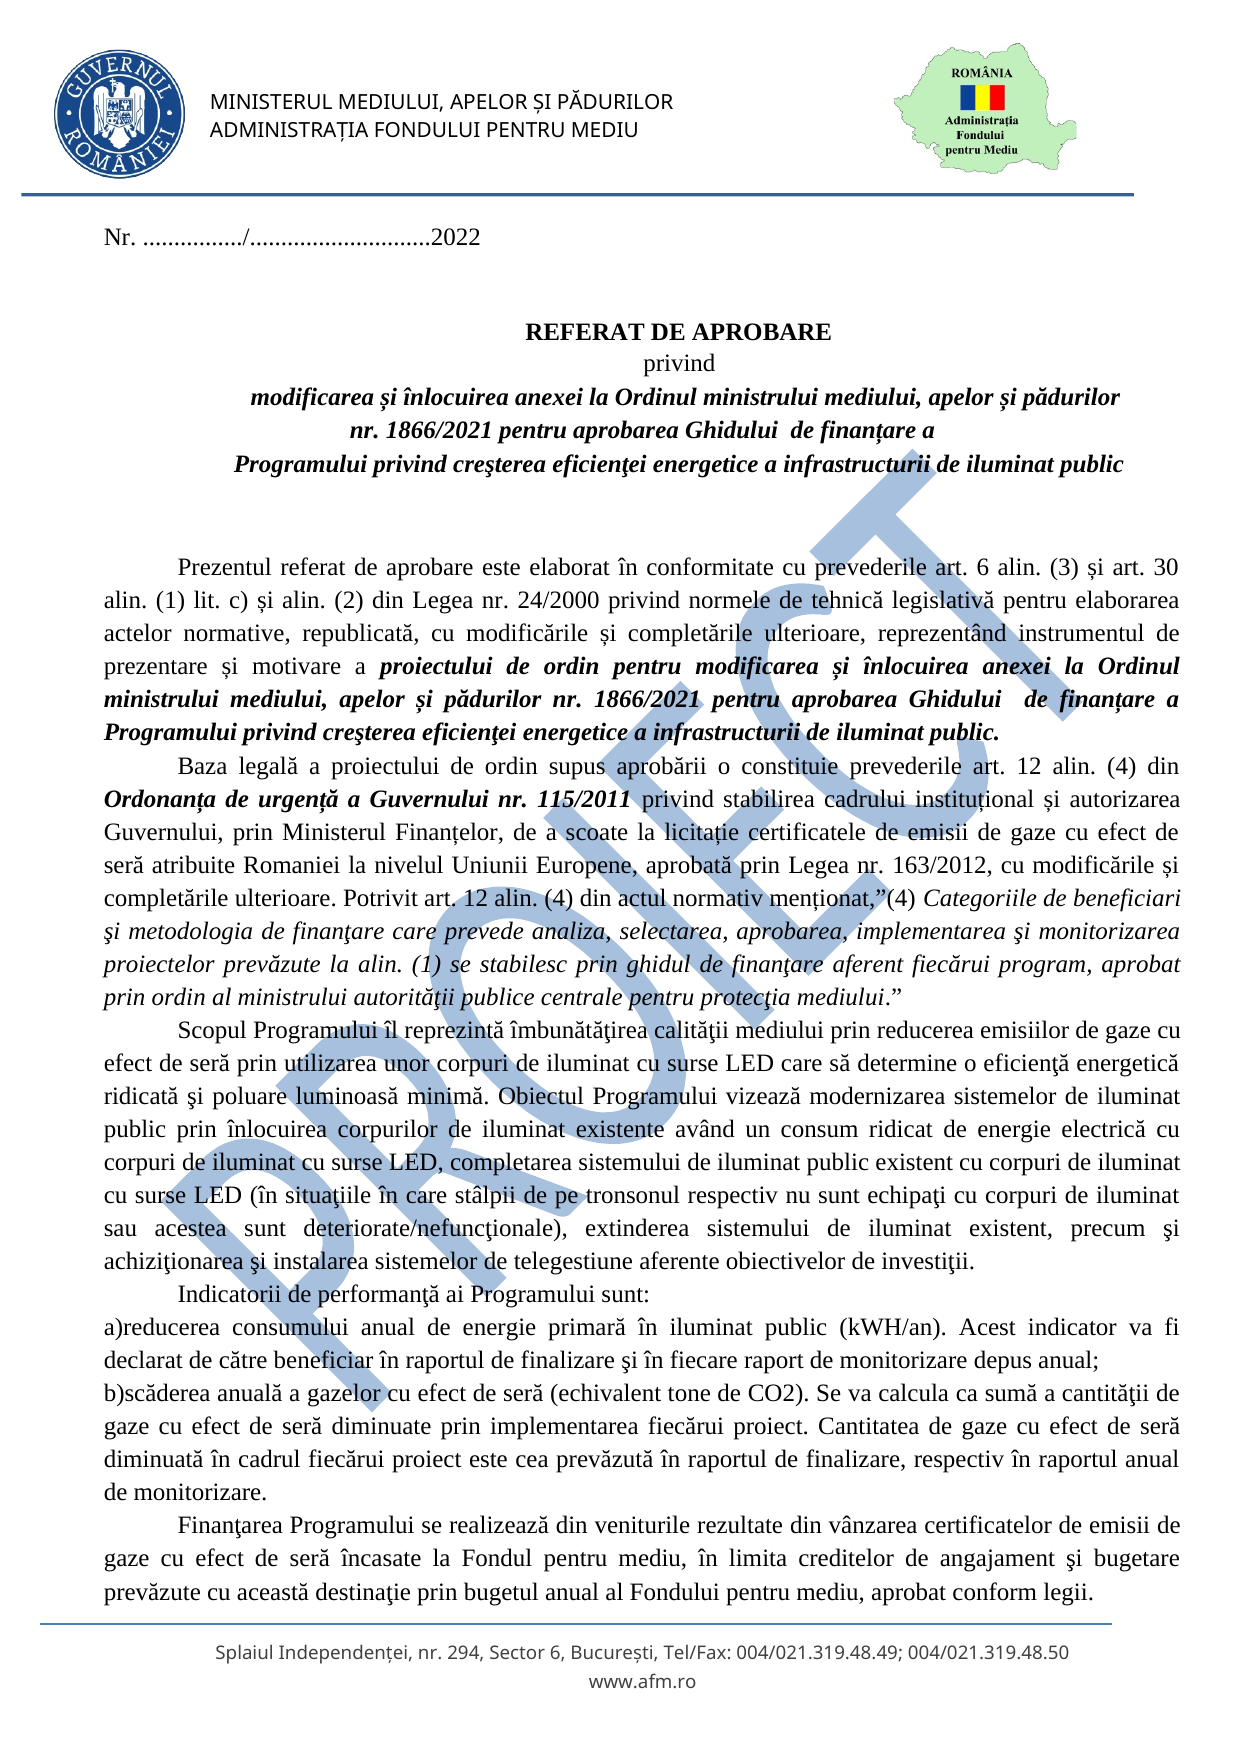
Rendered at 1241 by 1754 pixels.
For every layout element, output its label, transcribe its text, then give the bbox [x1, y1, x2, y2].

text a)reducerea consumului anual de energie primară în iluminat public (kWH/an). Acest indicator va fi declarat de către beneficiar în raportul de finalizare şi în fiecare raport de monitorizare depus anual; [103, 1312, 1181, 1374]
picture [893, 43, 1077, 174]
text Programului privind creşterea eficienţei energetice a infrastructurii de iluminat public [103, 449, 1181, 478]
text Finanţarea Programului se realizează din veniturile rezultate din vânzarea certificatelor de emisii de gaze cu efect de seră încasate la Fondul pentru mediu, în limita creditelor de angajament şi bugetare prevăzute cu această destinaţie prin bugetul anual al Fondului pentru mediu, aprobat conform legii. [103, 1511, 1181, 1605]
text Baza legală a proiectului de ordin supus aprobării o constituie prevederile art. 12 alin. (4) din Ordonanța de urgență a Guvernului nr. 115/2011 privind stabilirea cadrului instituțional și autorizarea Guvernului, prin Ministerul Finanțelor, de a scoate la licitație certificatele de emisii de gaze cu efect de seră atribuite Romaniei la nivelul Uniunii Europene, aprobată prin Legea nr. 163/2012, cu modificările și completările ulterioare. Potrivit art. 12 alin. (4) din actul normativ menționat,”(4) Categoriile de beneficiari şi metodologia de finanţare care prevede analiza, selectarea, aprobarea, implementarea şi monitorizarea proiectelor prevăzute la alin. (1) se stabilesc prin ghidul de finanţare aferent fiecărui program, aprobat prin ordin al ministrului autorităţii publice centrale pentru protecţia mediului.” [103, 751, 1181, 1011]
picture [47, 42, 191, 185]
text privind [103, 348, 1181, 377]
text Prezentul referat de aprobare este elaborat în conformitate cu prevederile art. 6 alin. (3) și art. 30 alin. (1) lit. c) și alin. (2) din Legea nr. 24/2000 privind normele de tehnică legislativă pentru elaborarea actelor normative, republicată, cu modificările și completările ulterioare, reprezentând instrumentul de prezentare și motivare a proiectului de ordin pentru modificarea și înlocuirea anexei la Ordinul ministrului mediului, apelor și pădurilor nr. 1866/2021 pentru aprobarea Ghidului de finanțare a Programului privind creşterea eficienţei energetice a infrastructurii de iluminat public. [103, 552, 1181, 746]
text Scopul Programului îl reprezintă îmbunătăţirea calităţii mediului prin reducerea emisiilor de gaze cu efect de seră prin utilizarea unor corpuri de iluminat cu surse LED care să determine o eficienţă energetică ridicată şi poluare luminoasă minimă. Obiectul Programului vizează modernizarea sistemelor de iluminat public prin înlocuirea corpurilor de iluminat existente având un consum ridicat de energie electrică cu corpuri de iluminat cu surse LED, completarea sistemului de iluminat public existent cu corpuri de iluminat cu surse LED (în situaţiile în care stâlpii de pe tronsonul respectiv nu sunt echipaţi cu corpuri de iluminat sau acestea sunt deteriorate/nefuncţionale), extinderea sistemului de iluminat existent, precum şi achiziţionarea şi instalarea sistemelor de telegestiune aferente obiectivelor de investiţii. [103, 1015, 1181, 1275]
text b)scăderea anuală a gazelor cu efect de seră (echivalent tone de CO2). Se va calcula ca sumă a cantităţii de gaze cu efect de seră diminuate prin implementarea fiecărui proiect. Cantitatea de gaze cu efect de seră diminuată în cadrul fiecărui proiect este cea prevăzută în raportul de finalizare, respectiv în raportul anual de monitorizare. [103, 1378, 1181, 1506]
text REFERAT DE APROBARE [176, 317, 1181, 346]
text Nr. ................/.............................2022 [103, 222, 1181, 250]
text modificarea și înlocuirea anexei la Ordinul ministrului mediului, apelor și pădurilor nr. 1866/2021 pentru aprobarea Ghidului de finanțare a [103, 382, 1181, 444]
text Indicatorii de performanţă ai Programului sunt: [103, 1279, 1181, 1308]
